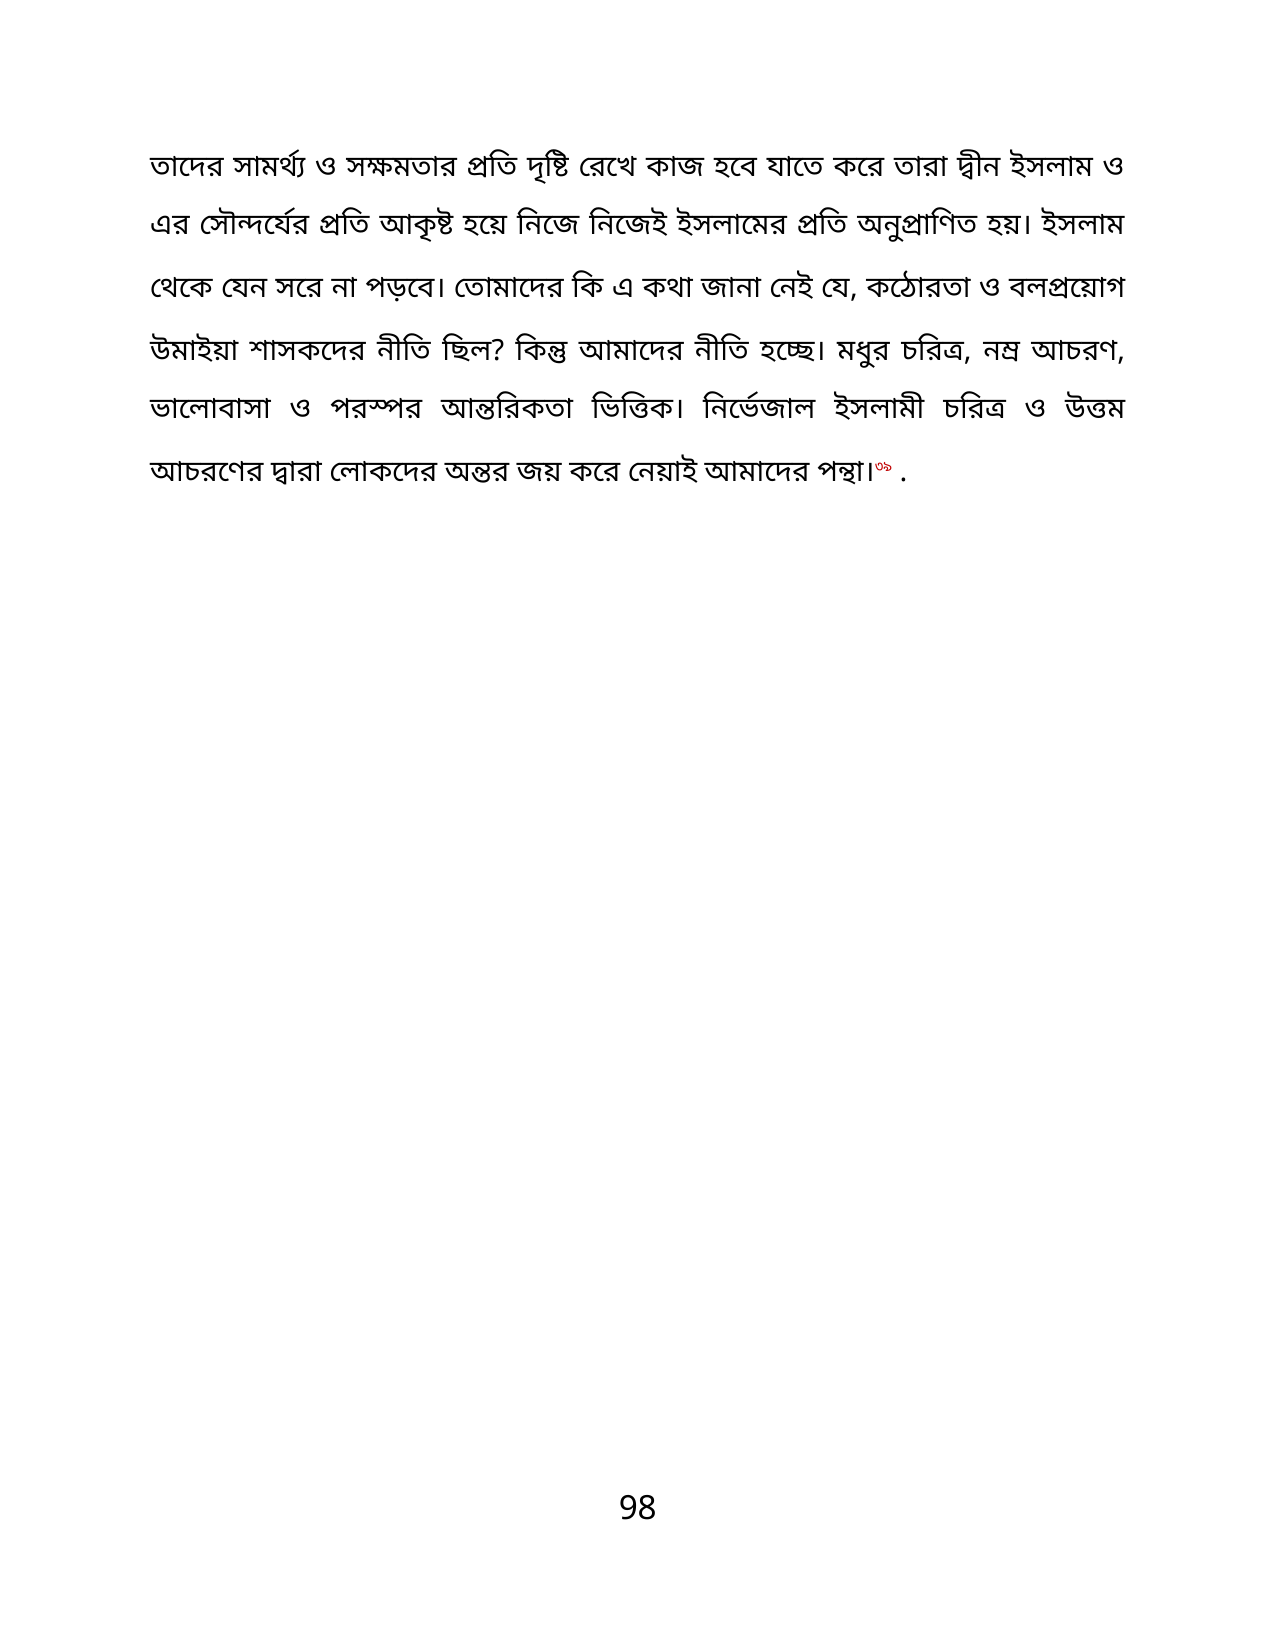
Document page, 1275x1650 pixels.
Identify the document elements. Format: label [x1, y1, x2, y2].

text [150, 150, 1125, 493]
